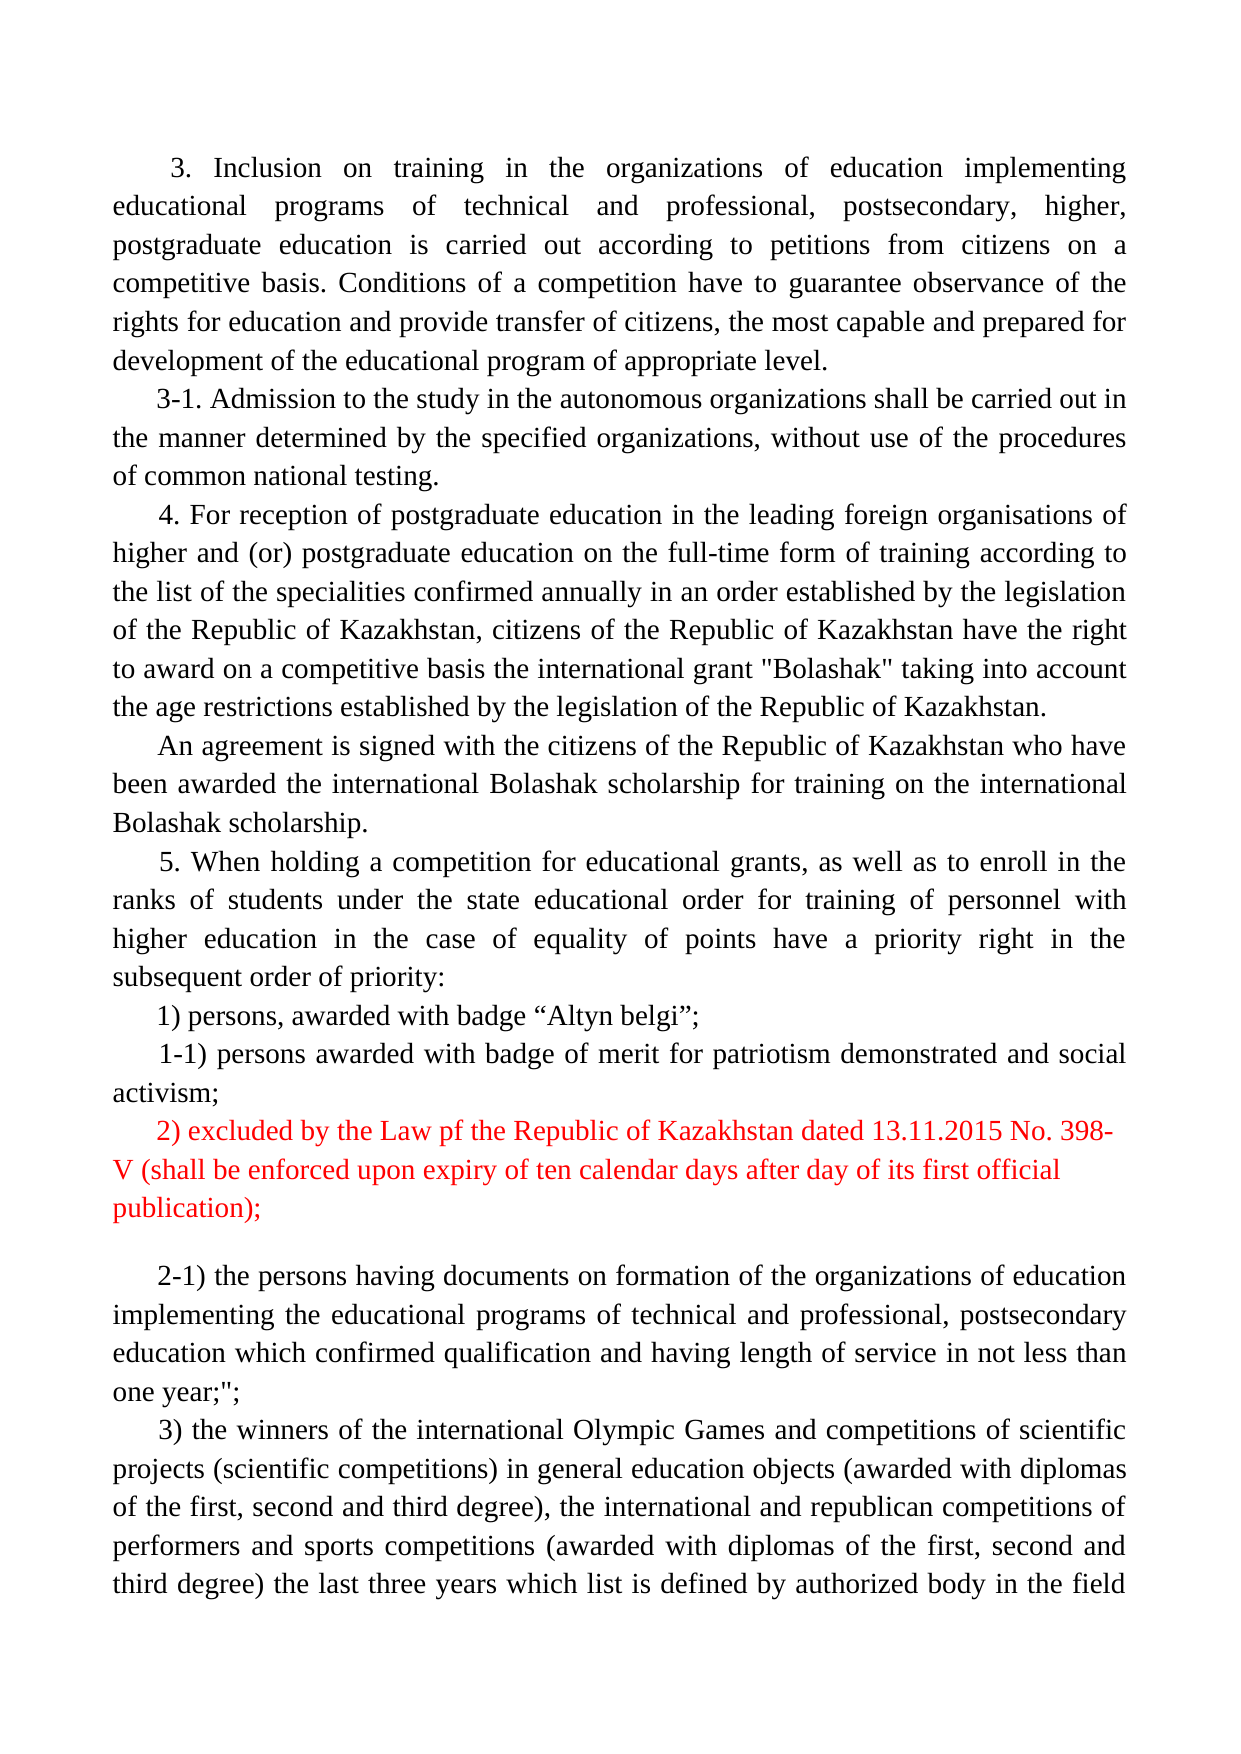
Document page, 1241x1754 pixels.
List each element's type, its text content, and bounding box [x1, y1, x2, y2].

text 2) excluded by the Law pf the Republic of Kazakhstan dated 13.11.2015 No. 398-V (shall be enforced upon expiry of ten calendar days after day of its first official publication); [112, 1113, 1128, 1254]
text An agreement is signed with the citizens of the Republic of Kazakhstan who have been awarded the international Bolashak scholarship for training on the international Bolashak scholarship. [112, 728, 1128, 839]
text 2-1) the persons having documents on formation of the organizations of education implementing the educational programs of technical and professional, postsecondary education which confirmed qualification and having length of service in not less than one year;"; [112, 1258, 1128, 1407]
text 1) persons, awarded with badge “Altyn belgi”; [112, 998, 1128, 1031]
text 3-1. Admission to the study in the autonomous organizations shall be carried out in the manner determined by the specified organizations, without use of the procedures of common national testing. [112, 381, 1128, 492]
text 4. For reception of postgraduate education in the leading foreign organisations of higher and (or) postgraduate education on the full-time form of training according to the list of the specialities confirmed annually in an order established by the legislation of the Republic of Kazakhstan, citizens of the Republic of Kazakhstan have the right to award on a competitive basis the international grant "Bolashak" taking into account the age restrictions established by the legislation of the Republic of Kazakhstan. [112, 497, 1128, 723]
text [112, 1412, 1128, 1600]
text 1-1) persons awarded with badge of merit for patriotism demonstrated and social activism; [112, 1036, 1128, 1108]
text 3. Inclusion on training in the organizations of education implementing educational programs of technical and professional, postsecondary, higher, postgraduate education is carried out according to petitions from citizens on a competitive basis. Conditions of a competition have to guarantee observance of the rights for education and provide transfer of citizens, the most capable and prepared for development of the educational program of appropriate level. [112, 150, 1128, 376]
text 5. When holding a competition for educational grants, as well as to enroll in the ranks of students under the state educational order for training of personnel with higher education in the case of equality of points have a priority right in the subsequent order of priority: [112, 844, 1128, 993]
